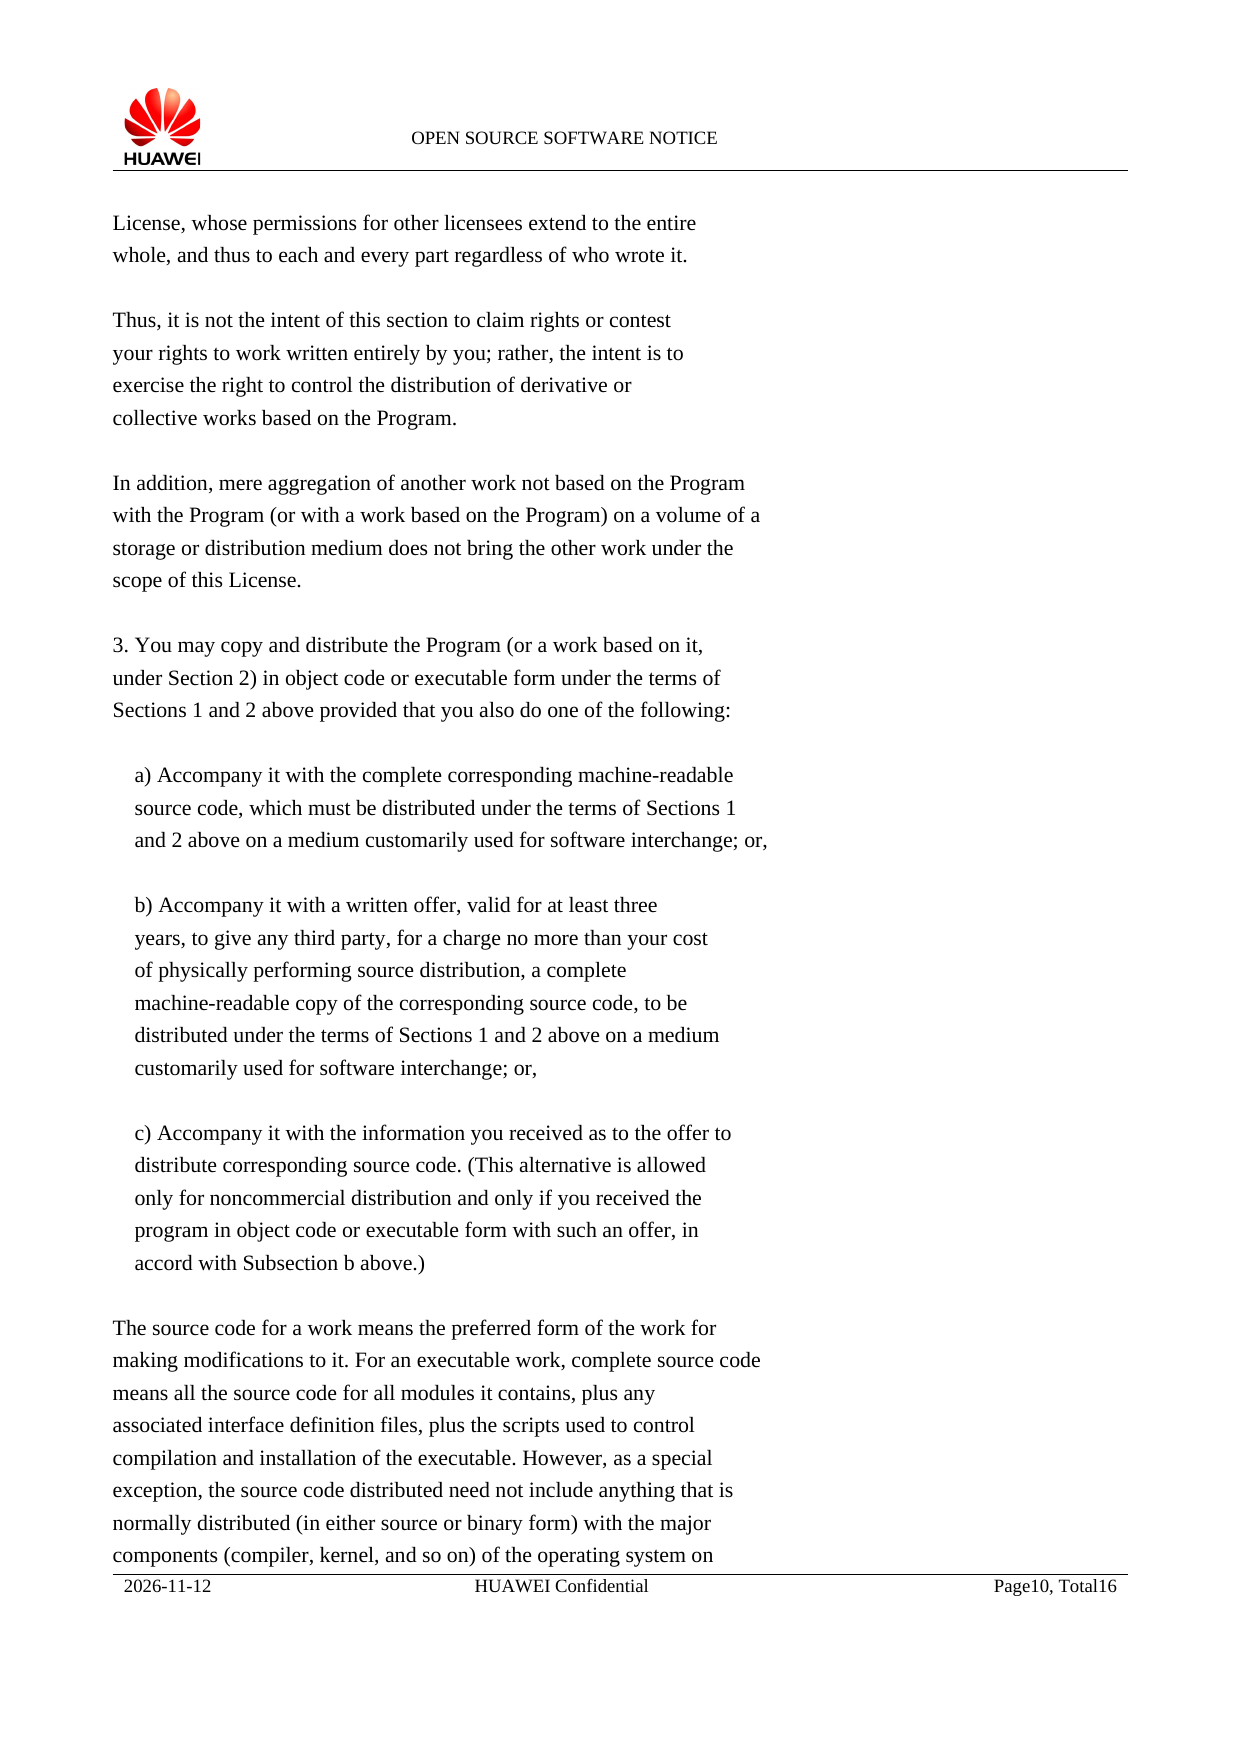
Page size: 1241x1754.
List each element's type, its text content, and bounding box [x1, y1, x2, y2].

picture [124, 88, 201, 165]
